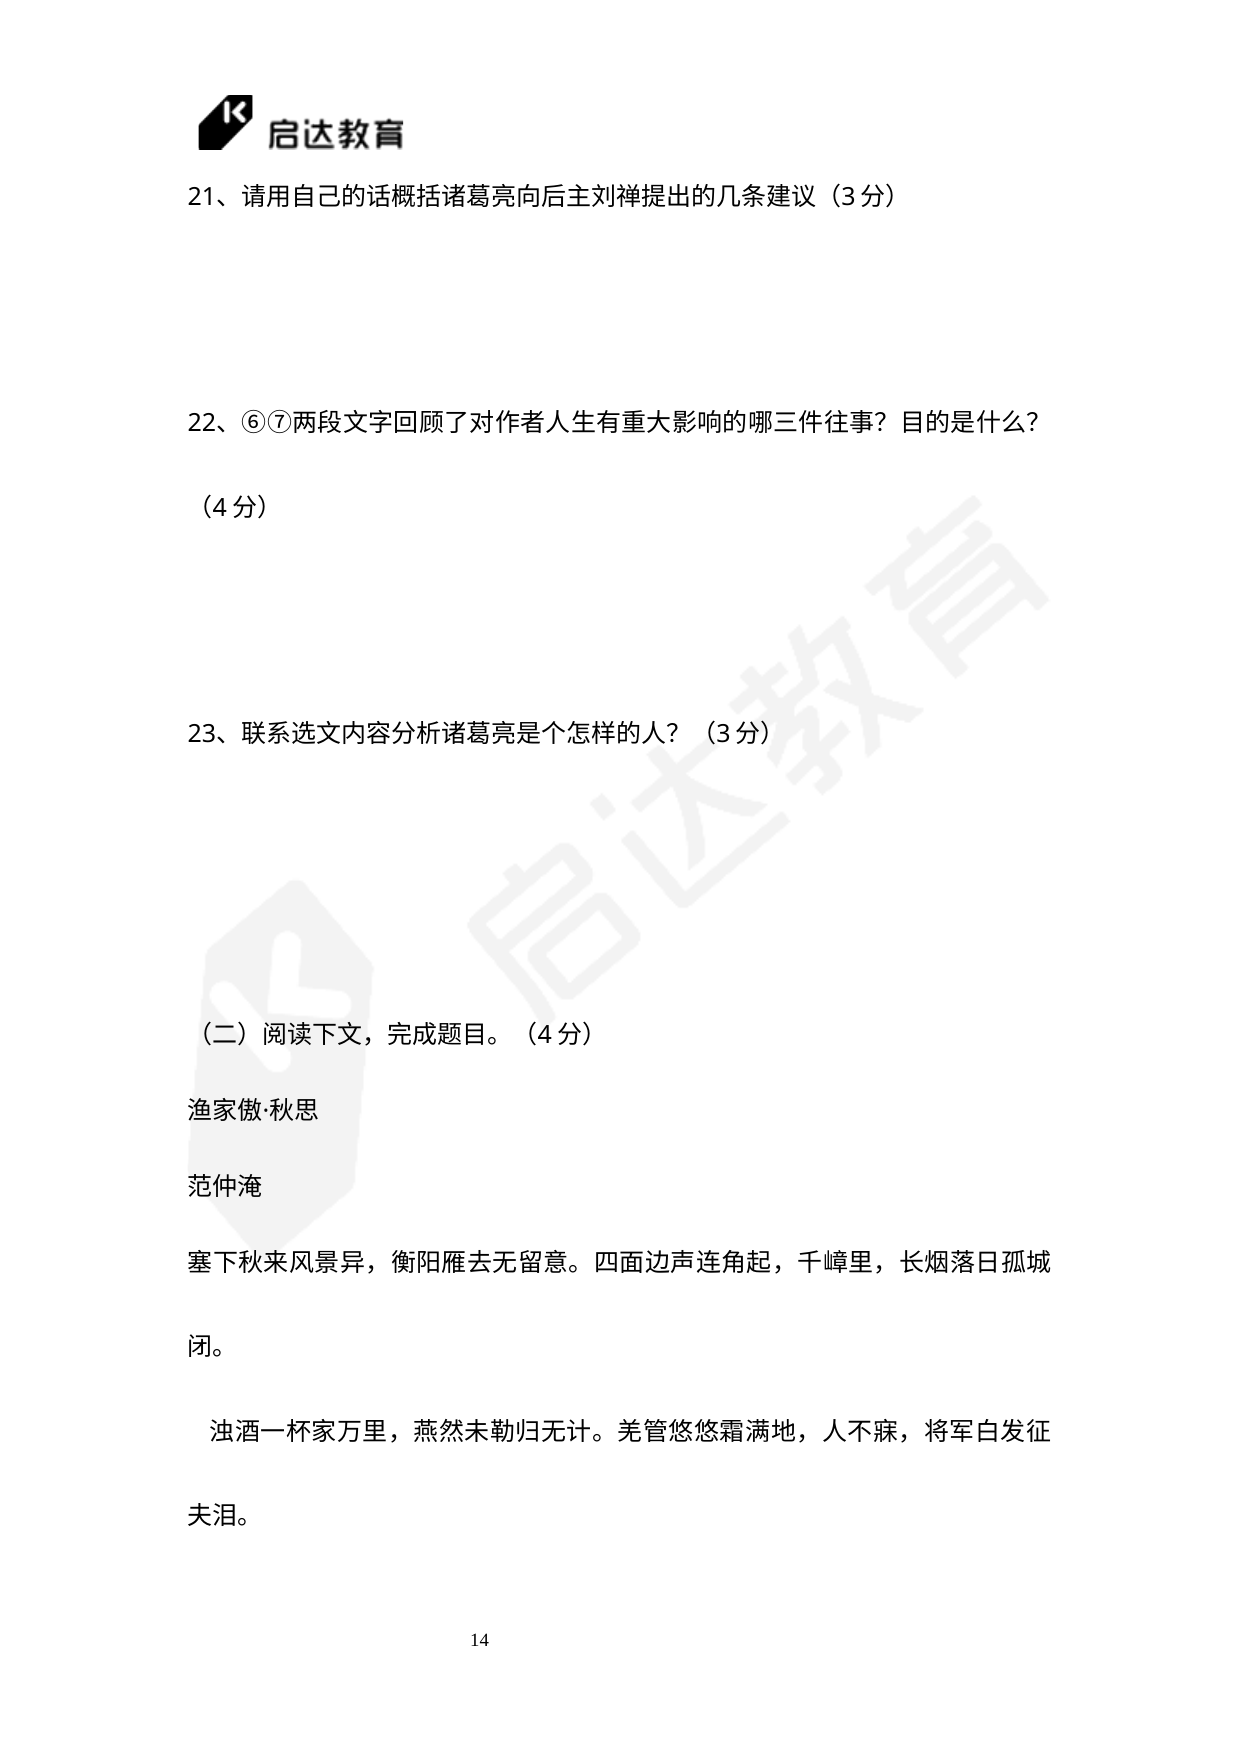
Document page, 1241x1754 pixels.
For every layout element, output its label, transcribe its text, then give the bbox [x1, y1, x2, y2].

text （二）阅读下文，完成题目。（4分） [187, 1000, 1053, 1065]
text 22、⑥⑦两段文字回顾了对作者人生有重大影响的哪三件往事？目的是什么？（4分） [187, 388, 1053, 538]
text 塞下秋来风景异，衡阳雁去无留意。四面边声连角起，千嶂里，长烟落日孤城闭。 浊酒一杯家万里，燕然未勒归无计。羌管悠悠霜满地，人不寐，将军白发征夫泪。 [187, 1228, 1053, 1546]
text 范仲淹 [187, 1152, 1053, 1217]
picture [198, 95, 404, 150]
text 渔家傲·秋思 [187, 1076, 1053, 1141]
text 21、请用自己的话概括诸葛亮向后主刘禅提出的几条建议（3分） [187, 162, 1053, 227]
text 23、联系选文内容分析诸葛亮是个怎样的人？（3分） [187, 699, 1053, 764]
